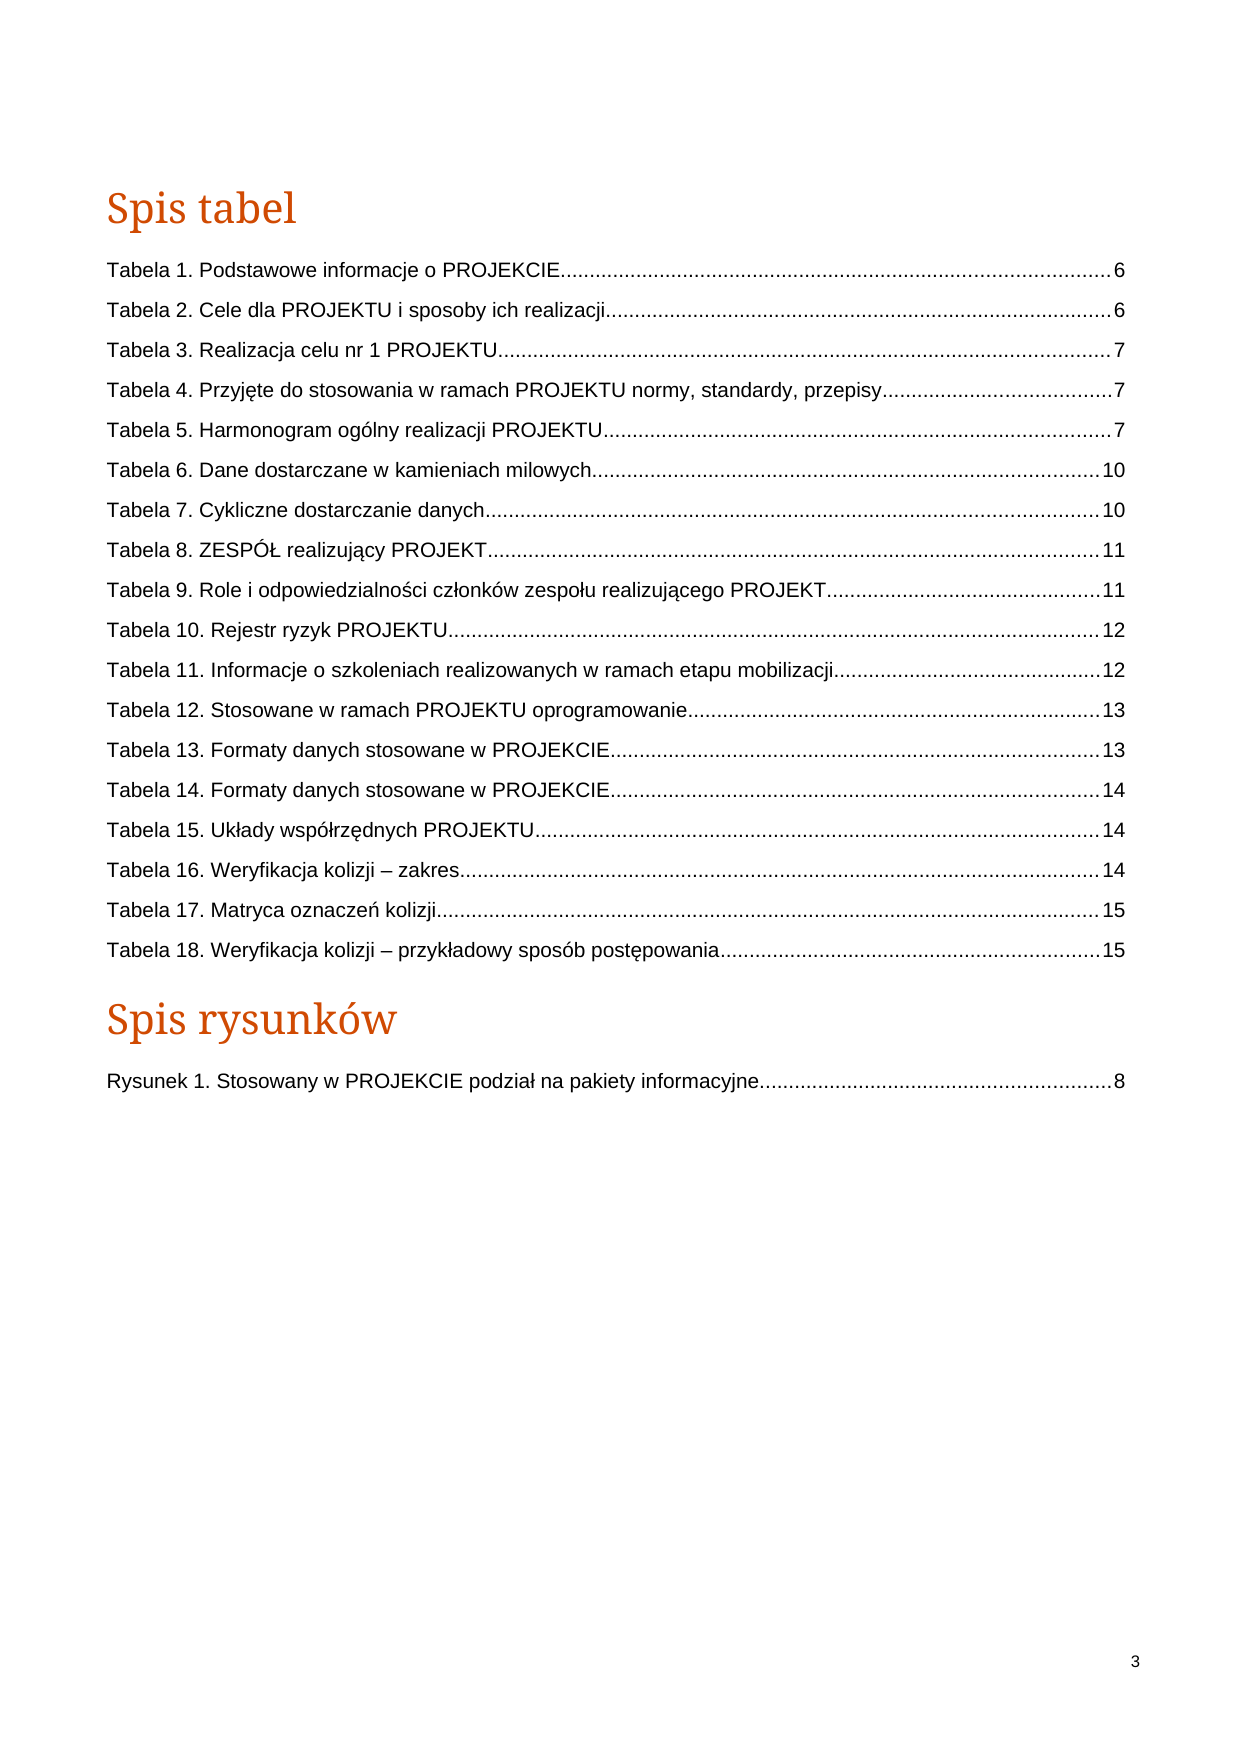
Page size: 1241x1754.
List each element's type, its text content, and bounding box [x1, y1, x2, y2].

text Spis rysunków [106, 990, 1134, 1047]
text Tabela 14. Formaty danych stosowane w PROJEKCIE 14 [106, 777, 1134, 801]
text Tabela 15. Układy współrzędnych PROJEKTU 14 [106, 817, 1134, 841]
text Tabela 4. Przyjęte do stosowania w ramach PROJEKTU normy, standardy, przepisy 7 [106, 377, 1134, 401]
text Tabela 5. Harmonogram ogólny realizacji PROJEKTU 7 [106, 417, 1134, 441]
text Tabela 2. Cele dla PROJEKTU i sposoby ich realizacji 6 [106, 297, 1134, 321]
text Tabela 12. Stosowane w ramach PROJEKTU oprogramowanie 13 [106, 697, 1134, 721]
text Tabela 7. Cykliczne dostarczanie danych 10 [106, 497, 1134, 521]
text Tabela 11. Informacje o szkoleniach realizowanych w ramach etapu mobilizacji 12 [106, 657, 1134, 681]
text Tabela 18. Weryfikacja kolizji – przykładowy sposób postępowania 15 [106, 937, 1134, 961]
text Tabela 8. ZESPÓŁ realizujący PROJEKT 11 [106, 537, 1134, 561]
text Tabela 3. Realizacja celu nr 1 PROJEKTU 7 [106, 337, 1134, 361]
text Tabela 1. Podstawowe informacje o PROJEKCIE 6 [106, 257, 1134, 281]
text Tabela 17. Matryca oznaczeń kolizji 15 [106, 897, 1134, 921]
text Rysunek 1. Stosowany w PROJEKCIE podział na pakiety informacyjne. 8 [106, 1069, 1134, 1093]
text Tabela 6. Dane dostarczane w kamieniach milowych 10 [106, 457, 1134, 481]
text Spis tabel [106, 178, 1134, 235]
text Tabela 13. Formaty danych stosowane w PROJEKCIE 13 [106, 737, 1134, 761]
text Tabela 9. Role i odpowiedzialności członków zespołu realizującego PROJEKT 11 [106, 577, 1134, 601]
text Tabela 16. Weryfikacja kolizji – zakres 14 [106, 857, 1134, 881]
text Tabela 10. Rejestr ryzyk PROJEKTU 12 [106, 617, 1134, 641]
